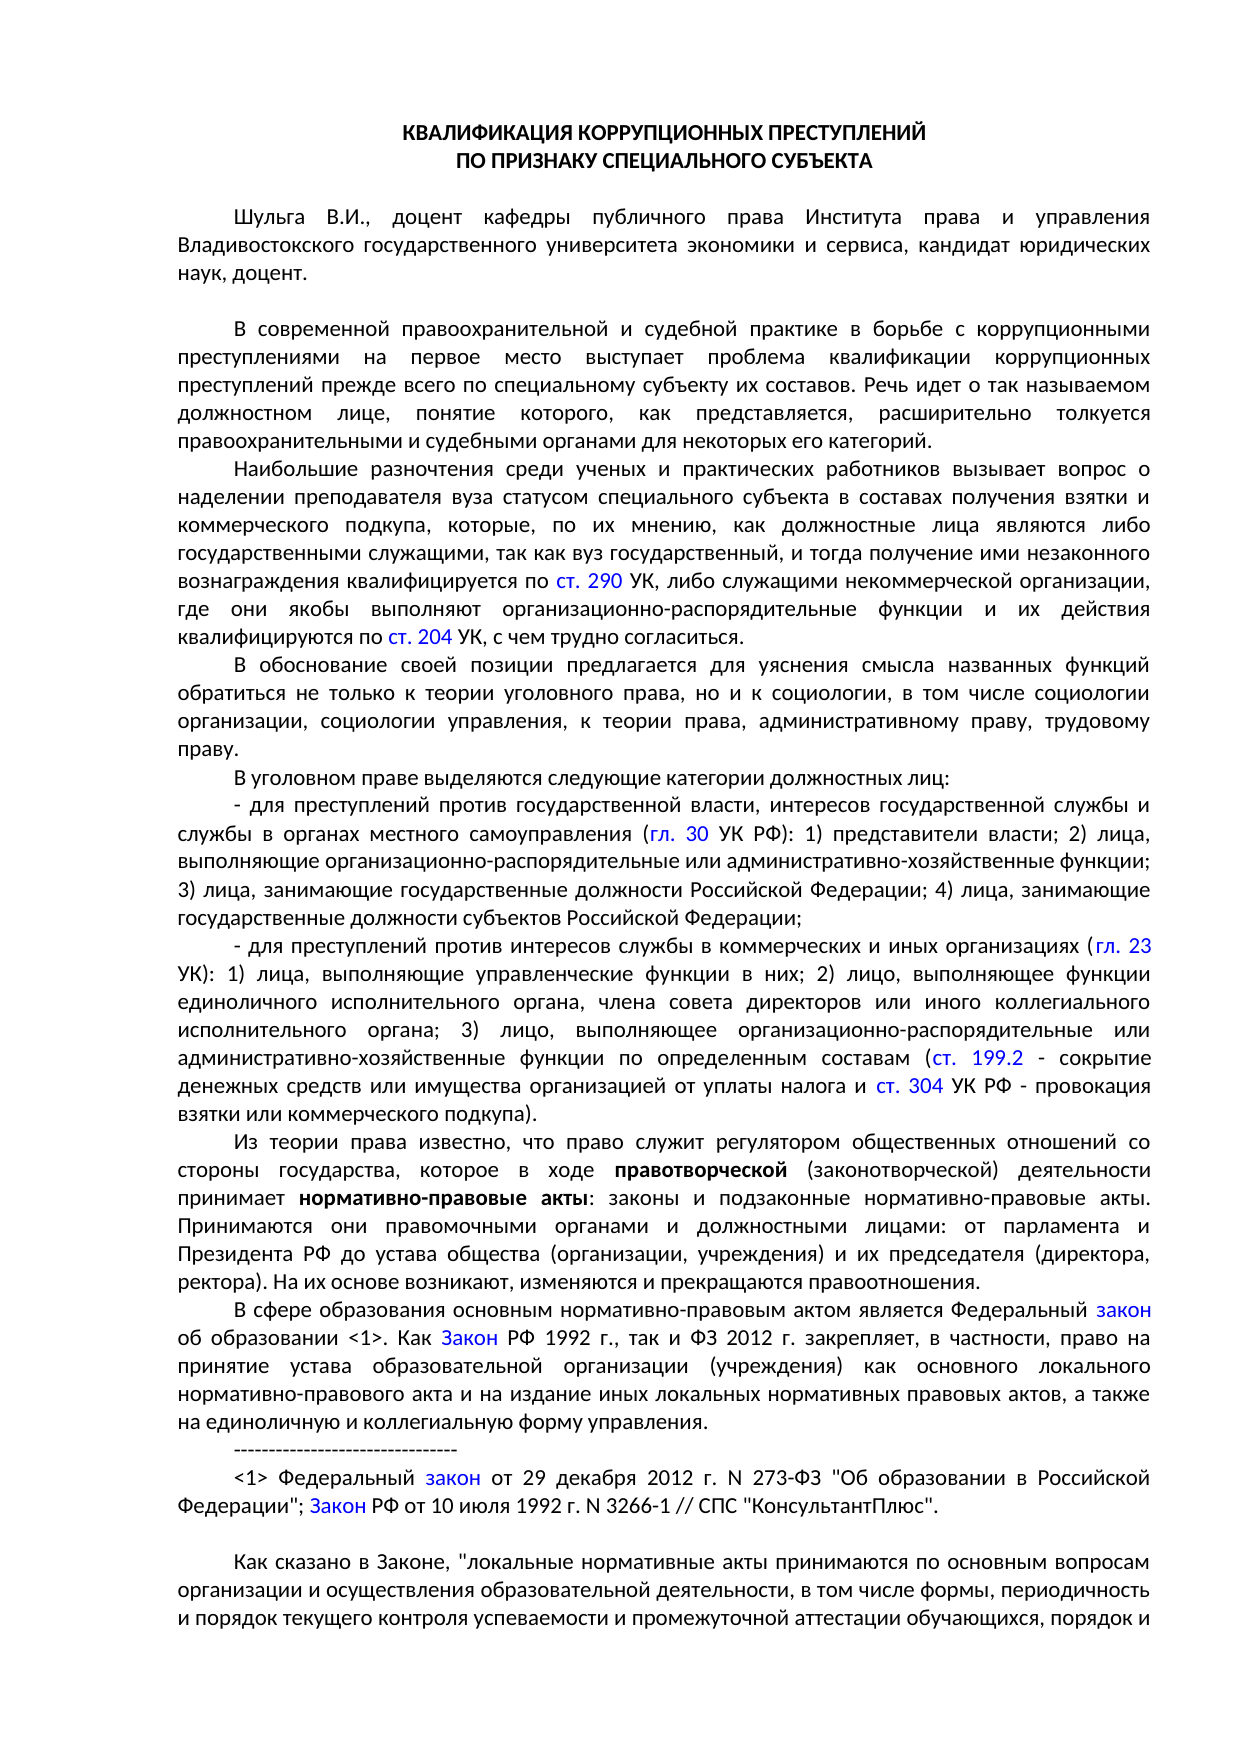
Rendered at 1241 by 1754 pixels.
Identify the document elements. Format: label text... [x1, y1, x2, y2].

text КВАЛИФИКАЦИЯ КОРРУПЦИОННЫХ ПРЕСТУПЛЕНИЙ [177, 118, 1152, 146]
text <1> Федеральный закон от 29 декабря 2012 г. N 273-ФЗ "Об образовании в Российской Федерации"; Закон РФ от 10 июля 1992 г. N 3266-1 // СПС "КонсультантПлюс". [177, 1463, 1152, 1519]
text В современной правоохранительной и судебной практике в борьбе с коррупционными преступлениями на первое место выступает проблема квалификации коррупционных преступлений прежде всего по специальному субъекту их составов. Речь идет о так называемом должностном лице, понятие которого, как представляется, расширительно толкуется правоохранительными и судебными органами для некоторых его категорий. [177, 314, 1152, 454]
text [177, 1547, 1152, 1631]
text Из теории права известно, что право служит регулятором общественных отношений со стороны государства, которое в ходе правотворческой (законотворческой) деятельности принимает нормативно-правовые акты: законы и подзаконные нормативно-правовые акты. Принимаются они правомочными органами и должностными лицами: от парламента и Президента РФ до устава общества (организации, учреждения) и их председателя (директора, ректора). На их основе возникают, изменяются и прекращаются правоотношения. [177, 1127, 1152, 1295]
text В уголовном праве выделяются следующие категории должностных лиц: [177, 763, 1152, 791]
text Наибольшие разночтения среди ученых и практических работников вызывает вопрос о наделении преподавателя вуза статусом специального субъекта в составах получения взятки и коммерческого подкупа, которые, по их мнению, как должностные лица являются либо государственными служащими, так как вуз государственный, и тогда получение ими незаконного вознаграждения квалифицируется по ст. 290 УК, либо служащими некоммерческой организации, где они якобы выполняют организационно-распорядительные функции и их действия квалифицируются по ст. 204 УК, с чем трудно согласиться. [177, 454, 1152, 651]
text В обоснование своей позиции предлагается для уяснения смысла названных функций обратиться не только к теории уголовного права, но и к социологии, в том числе социологии организации, социологии управления, к теории права, административному праву, трудовому праву. [177, 651, 1152, 763]
text - для преступлений против государственной власти, интересов государственной службы и службы в органах местного самоуправления (гл. 30 УК РФ): 1) представители власти; 2) лица, выполняющие организационно-распорядительные или административно-хозяйственные функции; 3) лица, занимающие государственные должности Российской Федерации; 4) лица, занимающие государственные должности субъектов Российской Федерации; [177, 791, 1152, 931]
text - для преступлений против интересов службы в коммерческих и иных организациях (гл. 23 УК): 1) лица, выполняющие управленческие функции в них; 2) лицо, выполняющее функции единоличного исполнительного органа, члена совета директоров или иного коллегиального исполнительного органа; 3) лицо, выполняющее организационно-распорядительные или административно-хозяйственные функции по определенным составам (ст. 199.2 - сокрытие денежных средств или имущества организацией от уплаты налога и ст. 304 УК РФ - провокация взятки или коммерческого подкупа). [177, 931, 1152, 1127]
text -------------------------------- [177, 1435, 1152, 1463]
text Шульга В.И., доцент кафедры публичного права Института права и управления Владивостокского государственного университета экономики и сервиса, кандидат юридических наук, доцент. [177, 202, 1152, 286]
text В сфере образования основным нормативно-правовым актом является Федеральный закон об образовании <1>. Как Закон РФ 1992 г., так и ФЗ 2012 г. закрепляет, в частности, право на принятие устава образовательной организации (учреждения) как основного локального нормативно-правового акта и на издание иных локальных нормативных правовых актов, а также на единоличную и коллегиальную форму управления. [177, 1295, 1152, 1435]
text ПО ПРИЗНАКУ СПЕЦИАЛЬНОГО СУБЪЕКТА [177, 146, 1152, 174]
